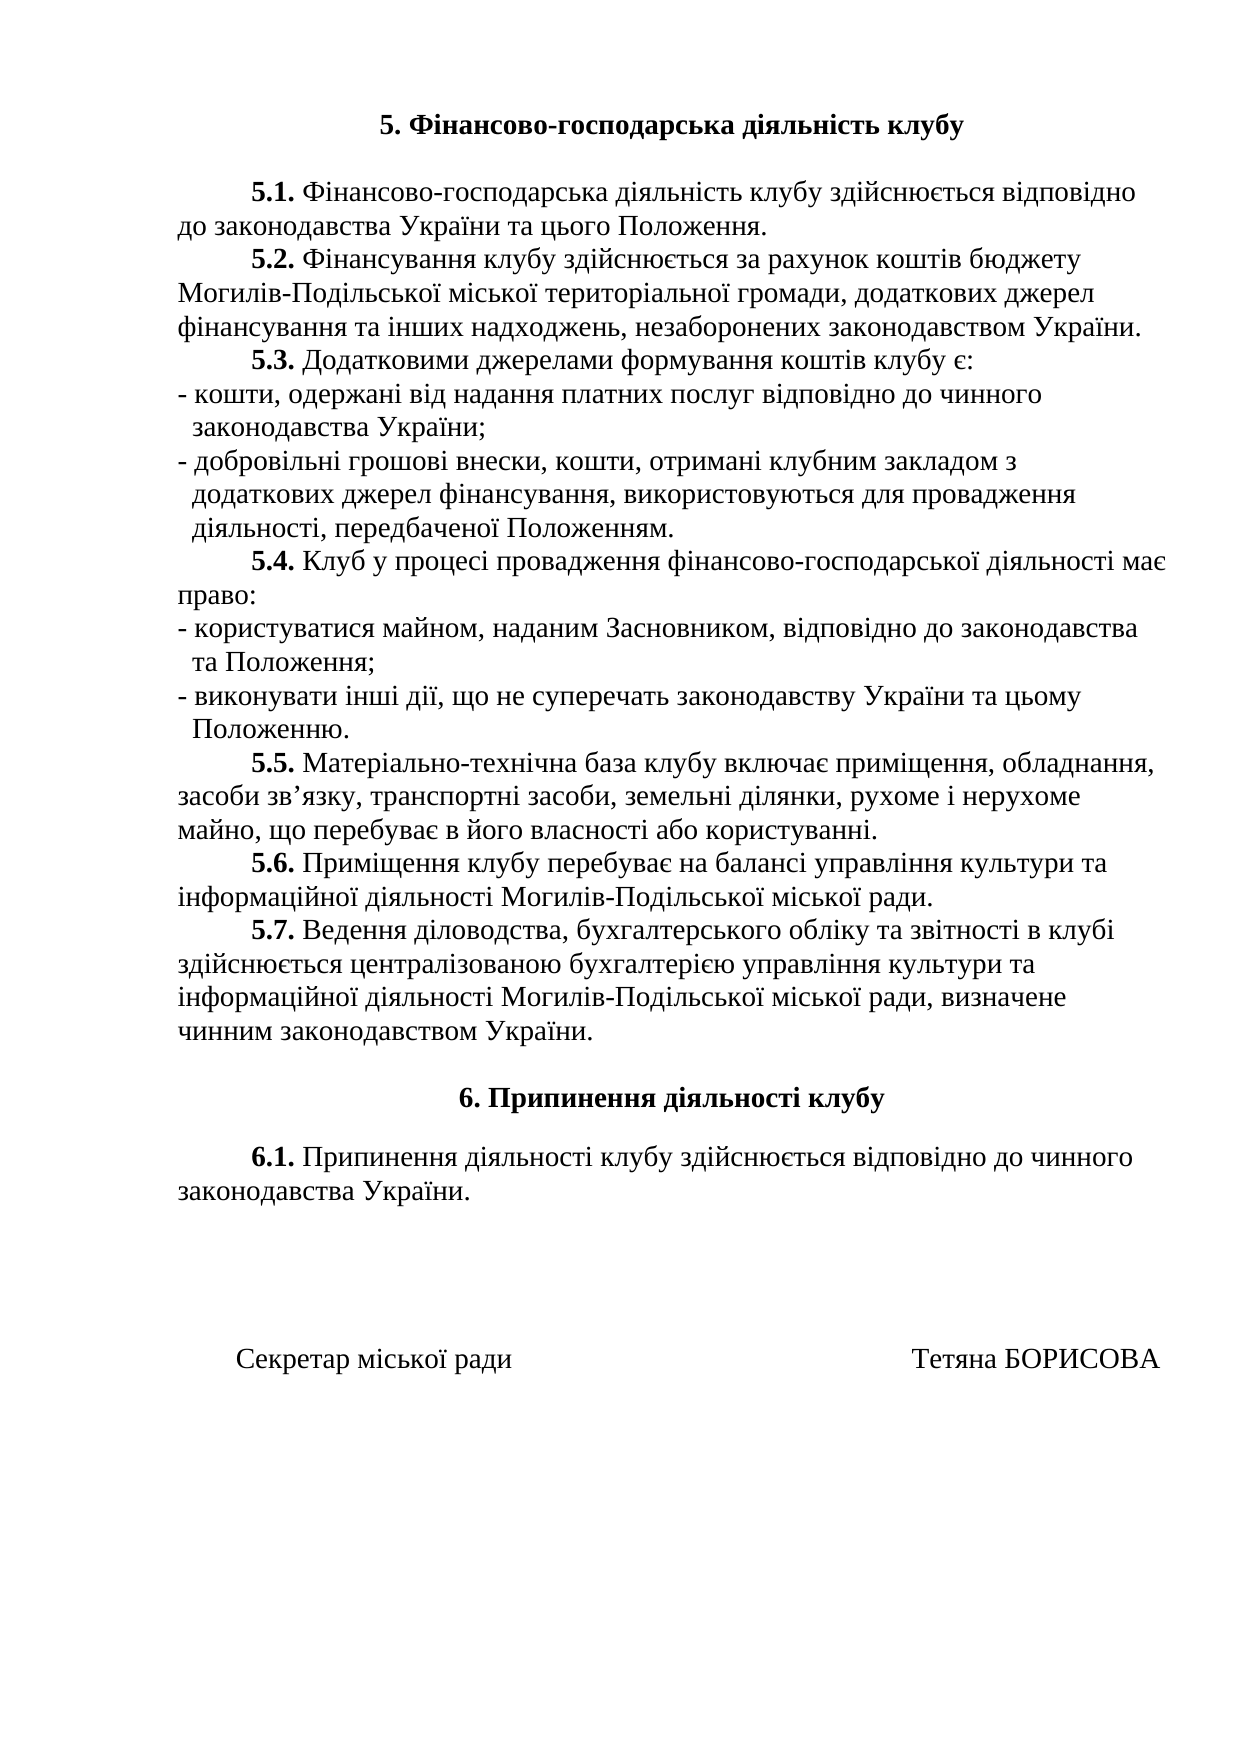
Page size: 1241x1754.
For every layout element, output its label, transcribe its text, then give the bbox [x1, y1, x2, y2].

text - кошти, одержані від надання платних послуг відповідно до чинного [177, 376, 1167, 409]
text 6.1. Припинення діяльності клубу здійснюється відповідно до чинного законодавства України. [177, 1139, 1167, 1207]
text законодавства України; [177, 409, 1167, 443]
text - виконувати інші дії, що не суперечать законодавству України та цьому [177, 678, 1167, 711]
text - добровільні грошові внески, кошти, отримані клубним закладом з [177, 443, 1167, 476]
text 6. Припинення діяльності клубу [177, 1080, 1167, 1114]
text 5.4. Клуб у процесі провадження фінансово-господарської діяльності має право: [177, 543, 1167, 611]
text - користуватися майном, наданим Засновником, відповідно до законодавства [177, 611, 1167, 644]
text 5.1. Фінансово-господарська діяльність клубу здійснюється відповідно до законодавства України та цього Положення. [177, 174, 1167, 242]
text 5.7. Ведення діловодства, бухгалтерського обліку та звітності в клубі здійснюється централізованою бухгалтерією управління культури та інформаційної діяльності Могилів-Подільської міської ради, визначене чинним законодавством України. [177, 912, 1167, 1047]
text 5.3. Додатковими джерелами формування коштів клубу є: [177, 342, 1167, 376]
text додаткових джерел фінансування, використовуються для провадження [177, 476, 1167, 510]
text та Положення; [177, 644, 1167, 678]
text 5. Фінансово-господарська діяльність клубу [177, 107, 1167, 141]
text 5.5. Матеріально-технічна база клубу включає приміщення, обладнання, засоби зв’язку, транспортні засоби, земельні ділянки, рухоме і нерухоме майно, що перебуває в його власності або користуванні. [177, 745, 1167, 845]
text діяльності, передбаченої Положенням. [177, 510, 1167, 543]
text 5.6. Приміщення клубу перебуває на балансі управління культури та інформаційної діяльності Могилів-Подільської міської ради. [177, 845, 1167, 912]
text Секретар міської ради Тетяна БОРИСОВА [177, 1341, 1167, 1374]
text 5.2. Фінансування клубу здійснюється за рахунок коштів бюджету Могилів-Подільської міської територіальної громади, додаткових джерел фінансування та інших надходжень, незаборонених законодавством України. [177, 242, 1167, 342]
text Положенню. [177, 711, 1167, 745]
